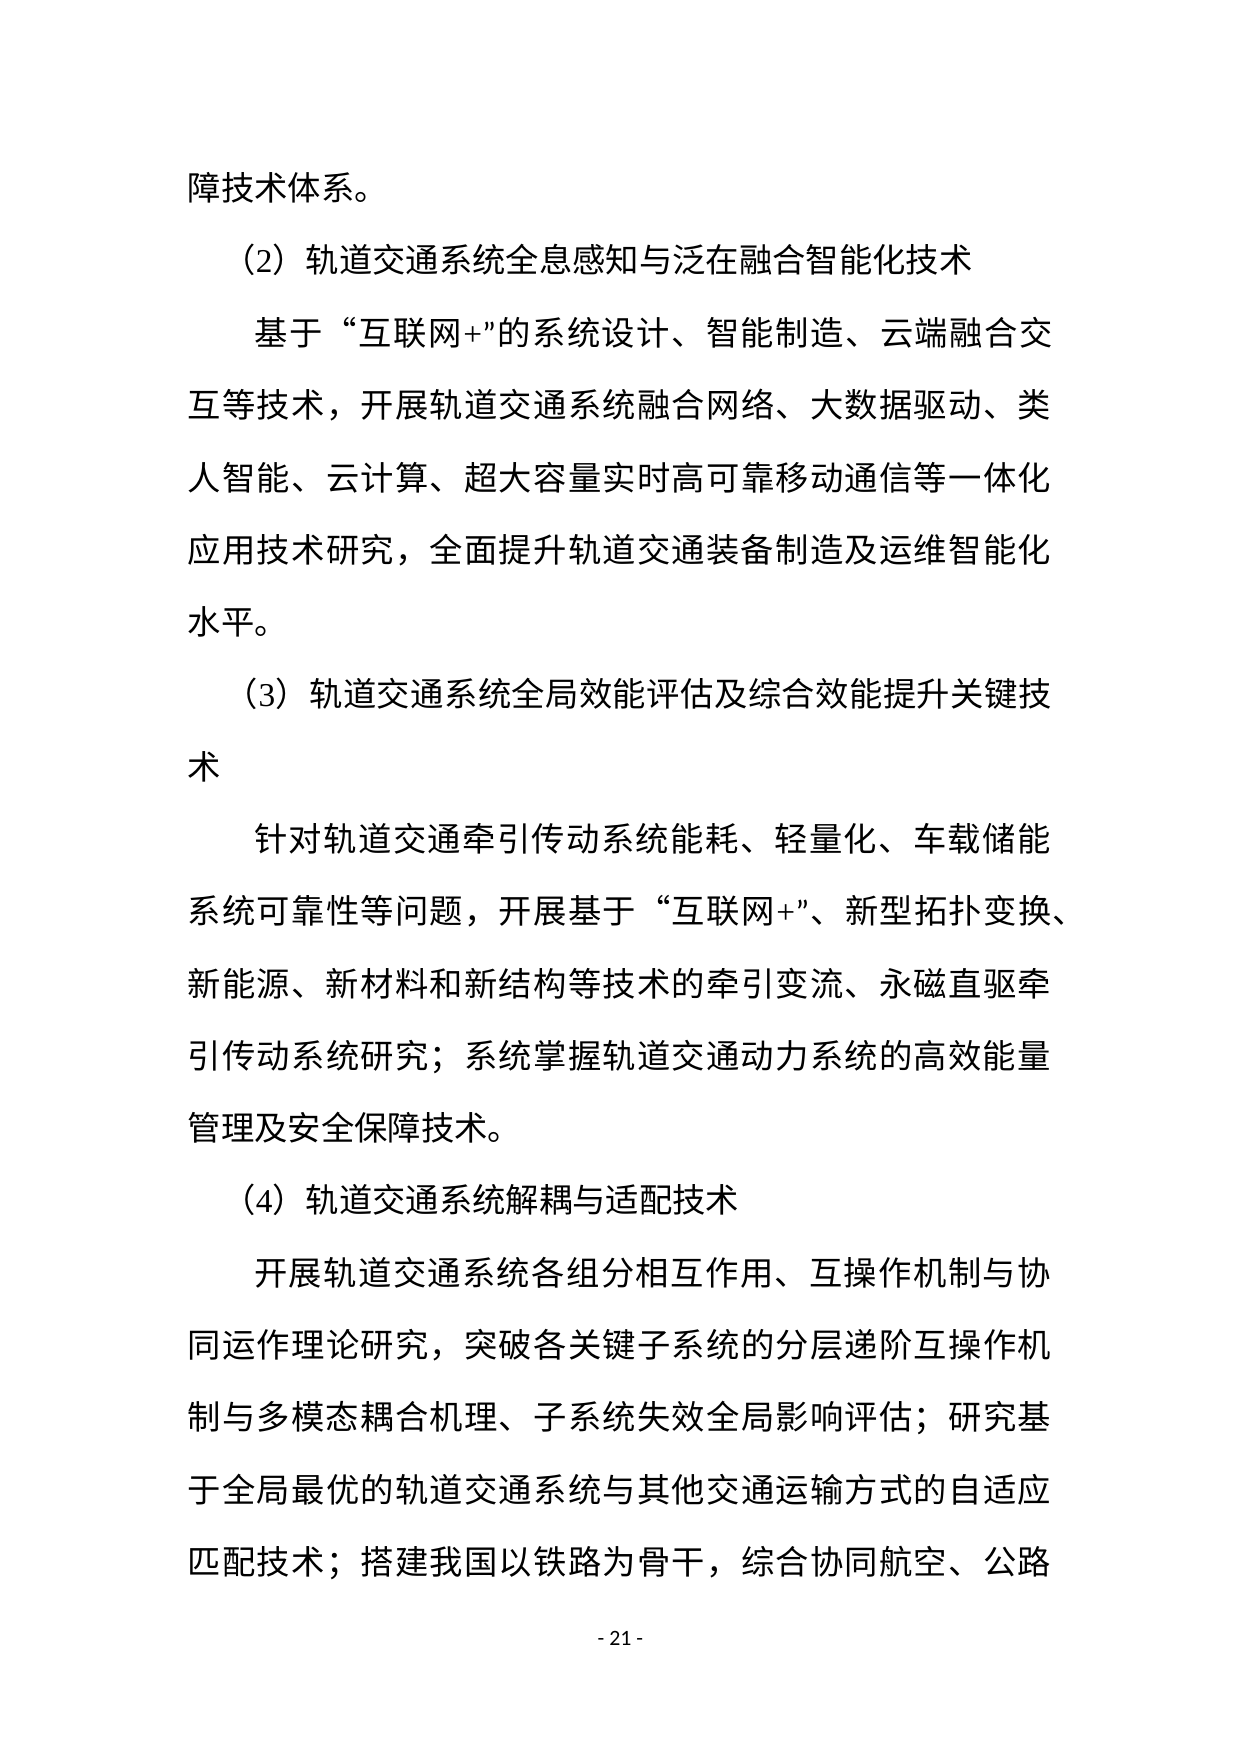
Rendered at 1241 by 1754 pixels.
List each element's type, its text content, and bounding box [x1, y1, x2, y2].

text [187, 1247, 1053, 1584]
text 基于“互联网+”的系统设计、智能制造、云端融合交互等技术，开展轨道交通系统融合网络、大数据驱动、类人智能、云计算、超大容量实时高可靠移动通信等一体化应用技术研究，全面提升轨道交通装备制造及运维智能化水平。 [187, 307, 1053, 644]
text 针对轨道交通牵引传动系统能耗、轻量化、车载储能系统可靠性等问题，开展基于“互联网+”、新型拓扑变换、新能源、新材料和新结构等技术的牵引变流、永磁直驱牵引传动系统研究；系统掌握轨道交通动力系统的高效能量管理及安全保障技术。 [187, 813, 1053, 1150]
text （4）轨道交通系统解耦与适配技术 [187, 1174, 1053, 1222]
text （2）轨道交通系统全息感知与泛在融合智能化技术 [187, 234, 1053, 282]
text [187, 162, 1053, 210]
text （3）轨道交通系统全局效能评估及综合效能提升关键技术 [187, 668, 1053, 789]
